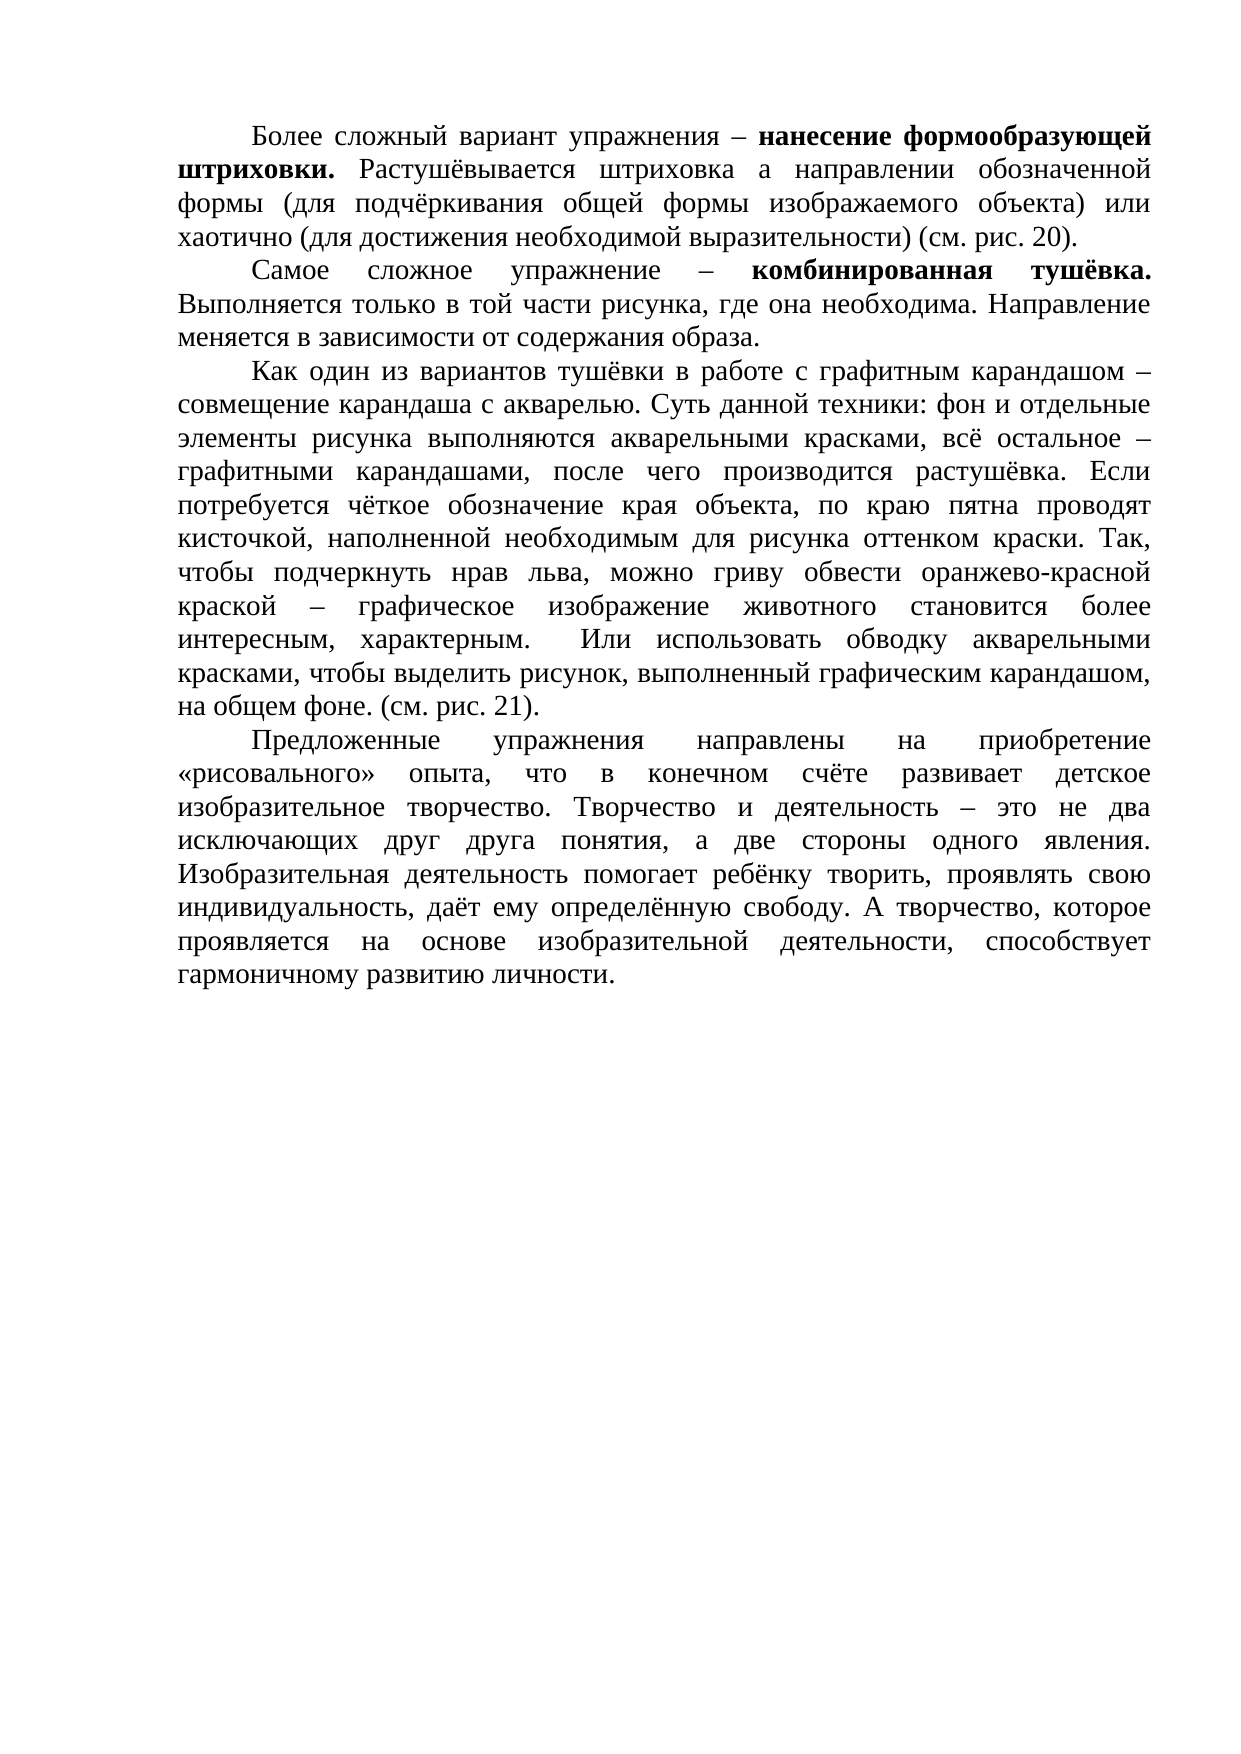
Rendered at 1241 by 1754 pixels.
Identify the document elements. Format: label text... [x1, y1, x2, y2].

text Более сложный вариант упражнения – нанесение формообразующей штриховки. Растушёвывается штриховка а направлении обозначенной формы (для подчёркивания общей формы изображаемого объекта) или хаотично (для достижения необходимой выразительности) (см. рис. 20). [177, 118, 1152, 252]
text Как один из вариантов тушёвки в работе с графитным карандашом – совмещение карандаша с акварелью. Суть данной техники: фон и отдельные элементы рисунка выполняются акварельными красками, всё остальное – графитными карандашами, после чего производится растушёвка. Если потребуется чёткое обозначение края объекта, по краю пятна проводят кисточкой, наполненной необходимым для рисунка оттенком краски. Так, чтобы подчеркнуть нрав льва, можно гриву обвести оранжево-красной краской – графическое изображение животного становится более интересным, характерным. Или использовать обводку акварельными красками, чтобы выделить рисунок, выполненный графическим карандашом, на общем фоне. (см. рис. 21). [177, 353, 1152, 722]
text Предложенные упражнения направлены на приобретение «рисовального» опыта, что в конечном счёте развивает детское изобразительное творчество. Творчество и деятельность – это не два исключающих друг друга понятия, а две стороны одного явления. Изобразительная деятельность помогает ребёнку творить, проявлять свою индивидуальность, даёт ему определённую свободу. А творчество, которое проявляется на основе изобразительной деятельности, способствует гармоничному развитию личности. [177, 722, 1152, 990]
text Самое сложное упражнение – комбинированная тушёвка. Выполняется только в той части рисунка, где она необходима. Направление меняется в зависимости от содержания образа. [177, 252, 1152, 353]
